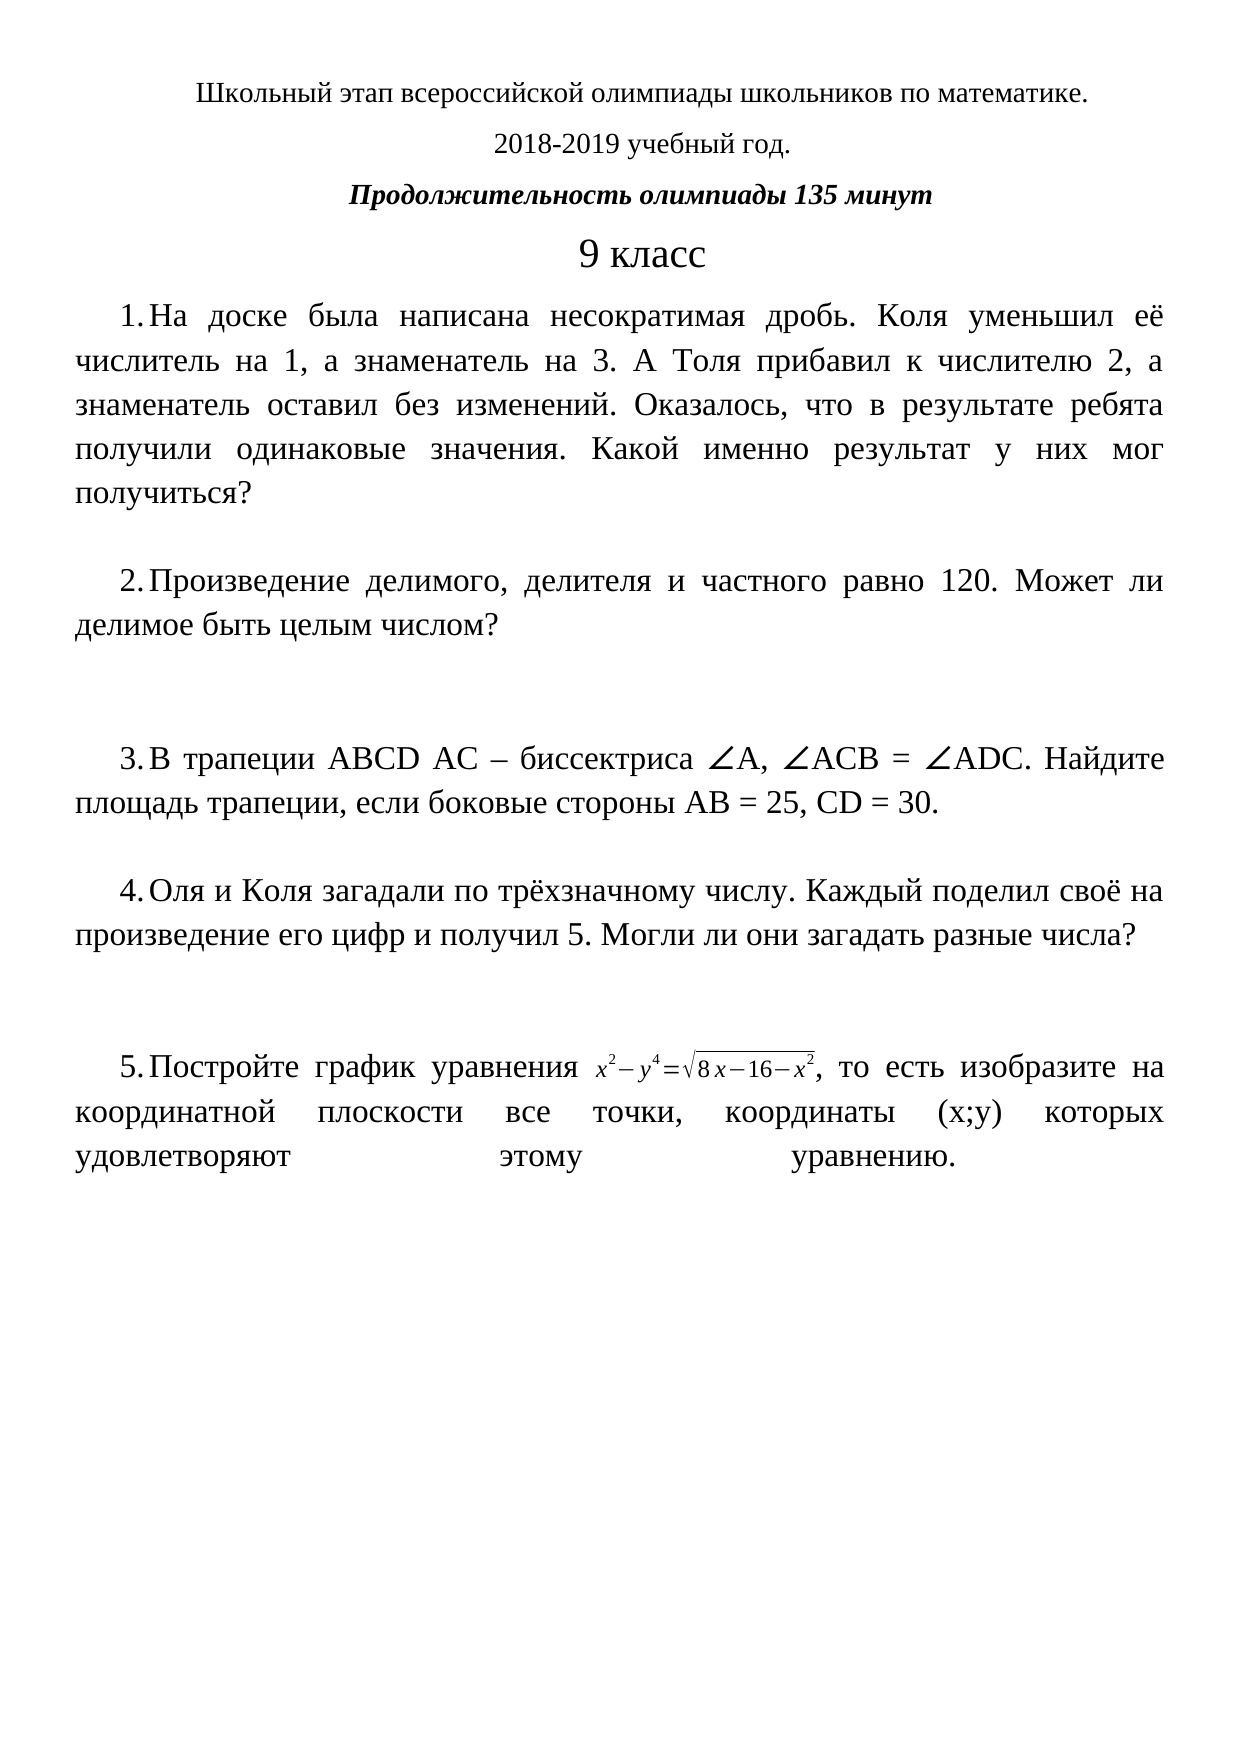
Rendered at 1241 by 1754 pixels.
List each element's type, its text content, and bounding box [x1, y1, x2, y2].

list Произведение делимого, делителя и частного равно 120. Может ли делимое быть целым числом? [75, 560, 1165, 642]
list Оля и Коля загадали по трёхзначному числу. Каждый поделил своё на произведение его цифр и получил 5. Могли ли они загадать разные числа? [75, 871, 1165, 953]
list В трапеции ABCD AC – биссектриса ∠A, ∠ACB = ∠ADC. Найдите площадь трапеции, если боковые стороны AB = 25, CD = 30. [75, 736, 1165, 821]
text 2018-2019 учебный год. [75, 126, 1165, 159]
text Продолжительность олимпиады 135 минут [75, 177, 1165, 211]
list На доске была написана несократимая дробь. Коля уменьшил её числитель на 1, а знаменатель на 3. А Толя прибавил к числителю 2, а знаменатель оставил без изменений. Оказалось, что в результате ребята получили одинаковые значения. Какой именно результат у них мог получиться? [75, 296, 1165, 510]
list Постройте график уравнения , то есть изобразите на координатной плоскости все точки, координаты (х;у) которых удовлетворяют этому уравнению. [75, 1047, 1165, 1205]
text Школьный этап всероссийской олимпиады школьников по математике. [75, 75, 1165, 108]
text 9 класс [75, 228, 1165, 276]
